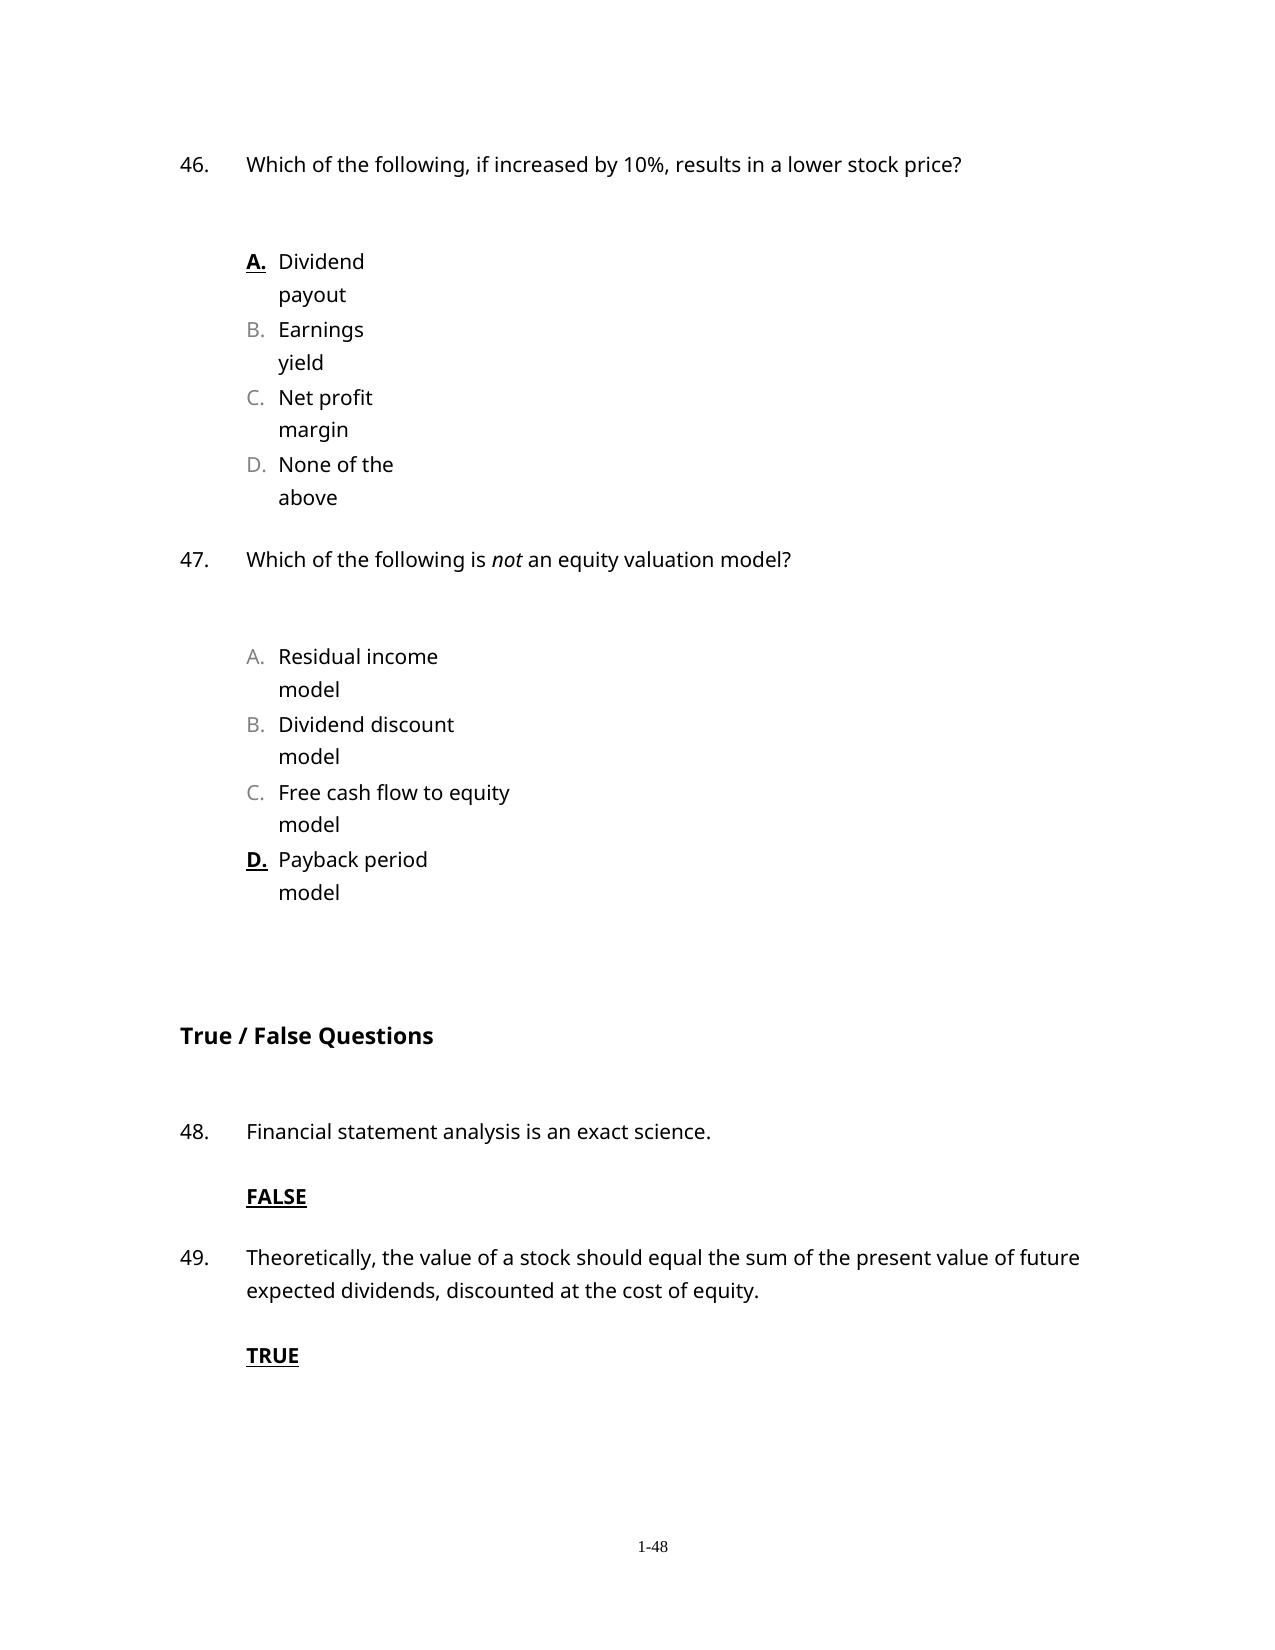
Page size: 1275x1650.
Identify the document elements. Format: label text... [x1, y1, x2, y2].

text True / False Questions [180, 994, 1125, 1087]
table_header 47. [180, 545, 246, 910]
table_header 49. [180, 1244, 246, 1374]
table_header Financial statement analysis is an exact science. FALSE [246, 1117, 1125, 1214]
table_header 48. [180, 1117, 246, 1214]
table_header Which of the following is not an equity valuation model? [246, 545, 1125, 910]
table_header Theoretically, the value of a stock should equal the sum of the present value of future expected dividends, discounted at the cost of equity. TRUE [246, 1244, 1125, 1374]
table_header 46. [180, 150, 246, 516]
table_header Which of the following, if increased by 10%, results in a lower stock price? [246, 150, 1125, 516]
